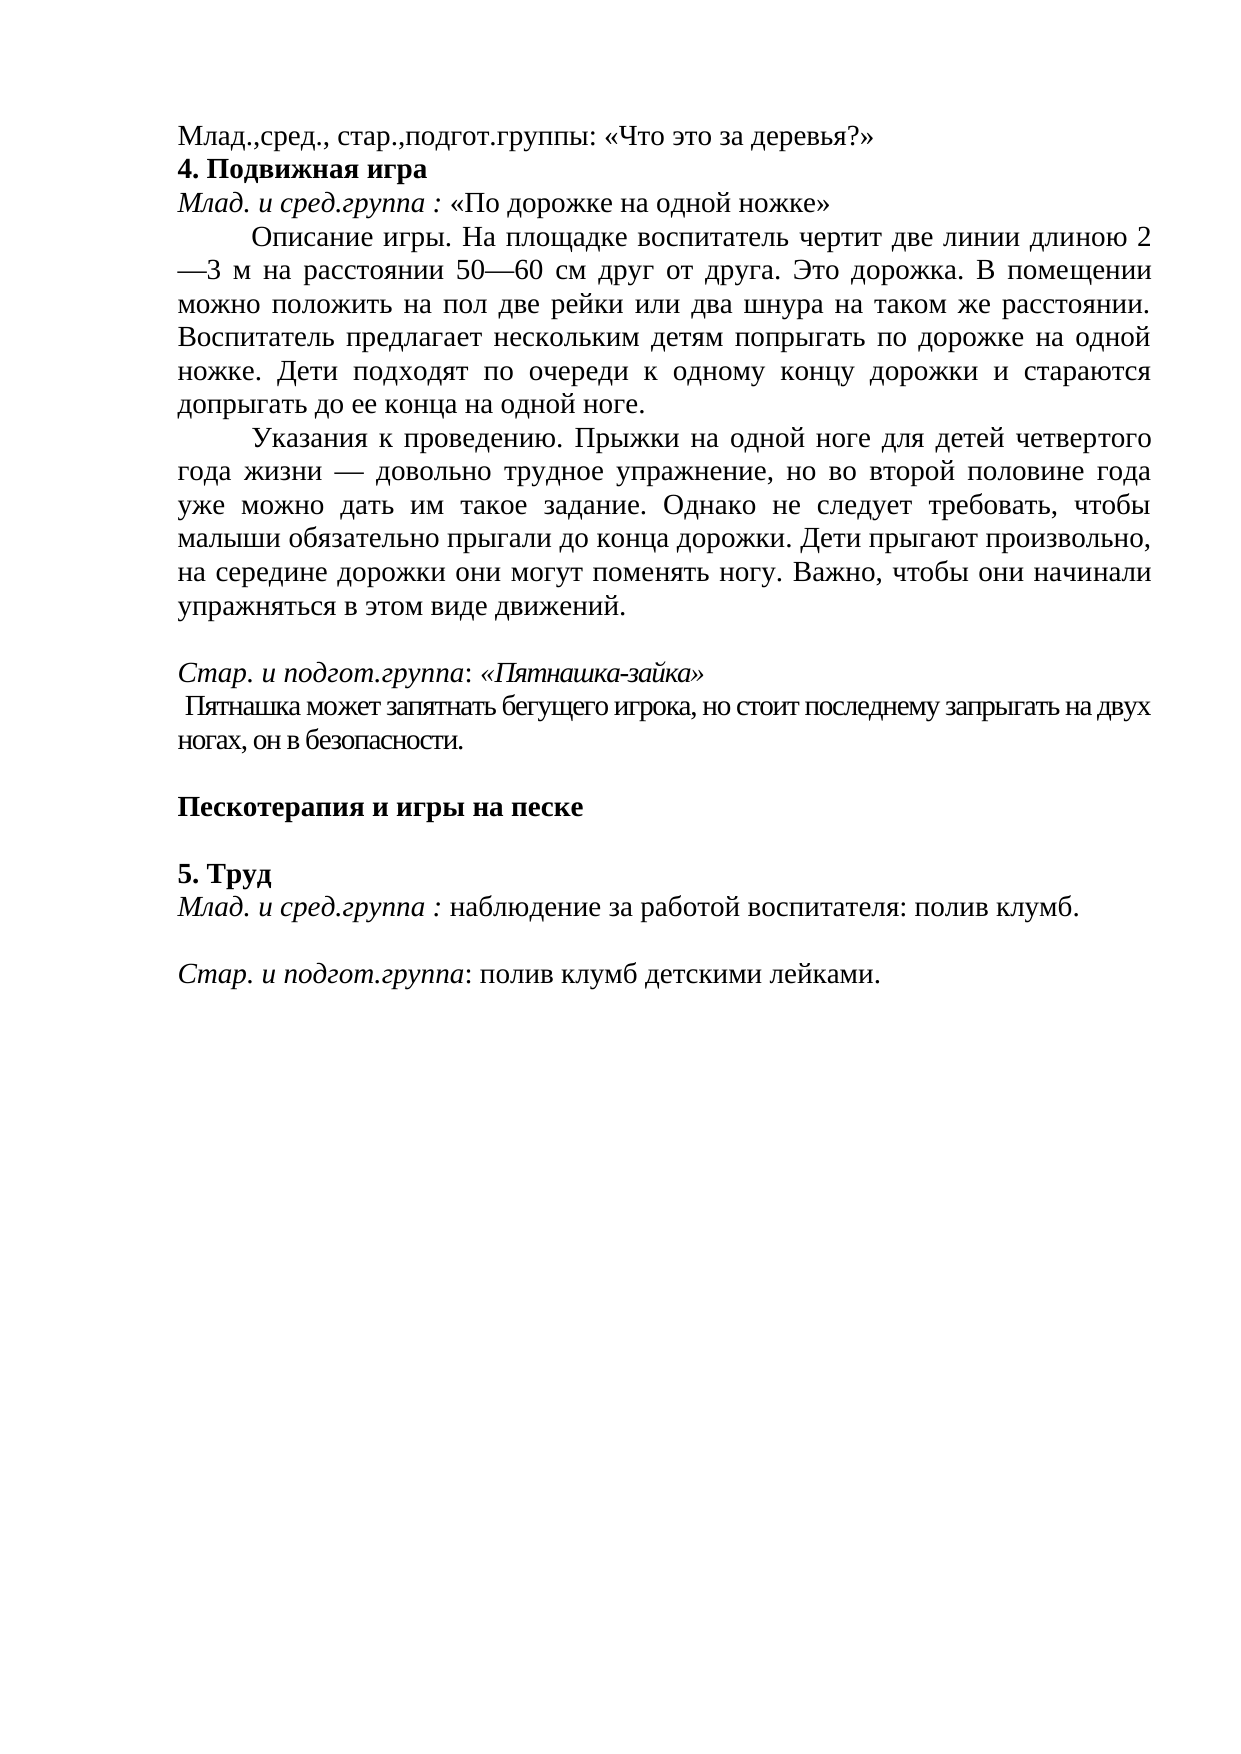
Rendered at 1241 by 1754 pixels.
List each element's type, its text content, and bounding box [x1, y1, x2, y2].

text Млад. и сред.группа : «По дорожке на одной ножке» [177, 185, 1152, 219]
text Млад.,сред., стар.,подгот.группы: «Что это за деревья?» [177, 118, 1152, 152]
text Описание игры. На площадке воспитатель чертит две линии длиною 2—3 м на расстоянии 50—60 см друг от друга. Это дорожка. В помещении можно положить на пол две рейки или два шнура на таком же расстоянии. Воспитатель предлагает нескольким детям попрыгать по дорожке на одной ножке. Дети подходят по очереди к одному концу дорожки и стараются допрыгать до ее конца на одной ноге. [177, 219, 1152, 420]
text 5. Труд [177, 856, 1152, 889]
text Указания к проведению. Прыжки на одной ноге для детей четвертого года жизни — довольно трудное упражнение, но во второй половине года уже можно дать им такое задание. Однако не следует требовать, чтобы малыши обязательно прыгали до конца дорожки. Дети прыгают произвольно, на середине дорожки они могут поменять ногу. Важно, чтобы они начинали упражняться в этом виде движений. [177, 420, 1152, 621]
text Стар. и подгот.группа: «Пятнашка-зайка» [177, 655, 1152, 688]
text Стар. и подгот.группа: полив клумб детскими лейками. [177, 957, 1152, 990]
text Пятнашка может запятнать бегущего игрока, но стоит последнему запрыгать на двух ногах, он в безопасности. [177, 688, 1152, 755]
text Пескотерапия и игры на песке [177, 789, 1152, 822]
text 4. Подвижная игра [177, 152, 1152, 185]
text Млад. и сред.группа : наблюдение за работой воспитателя: полив клумб. [177, 889, 1152, 923]
